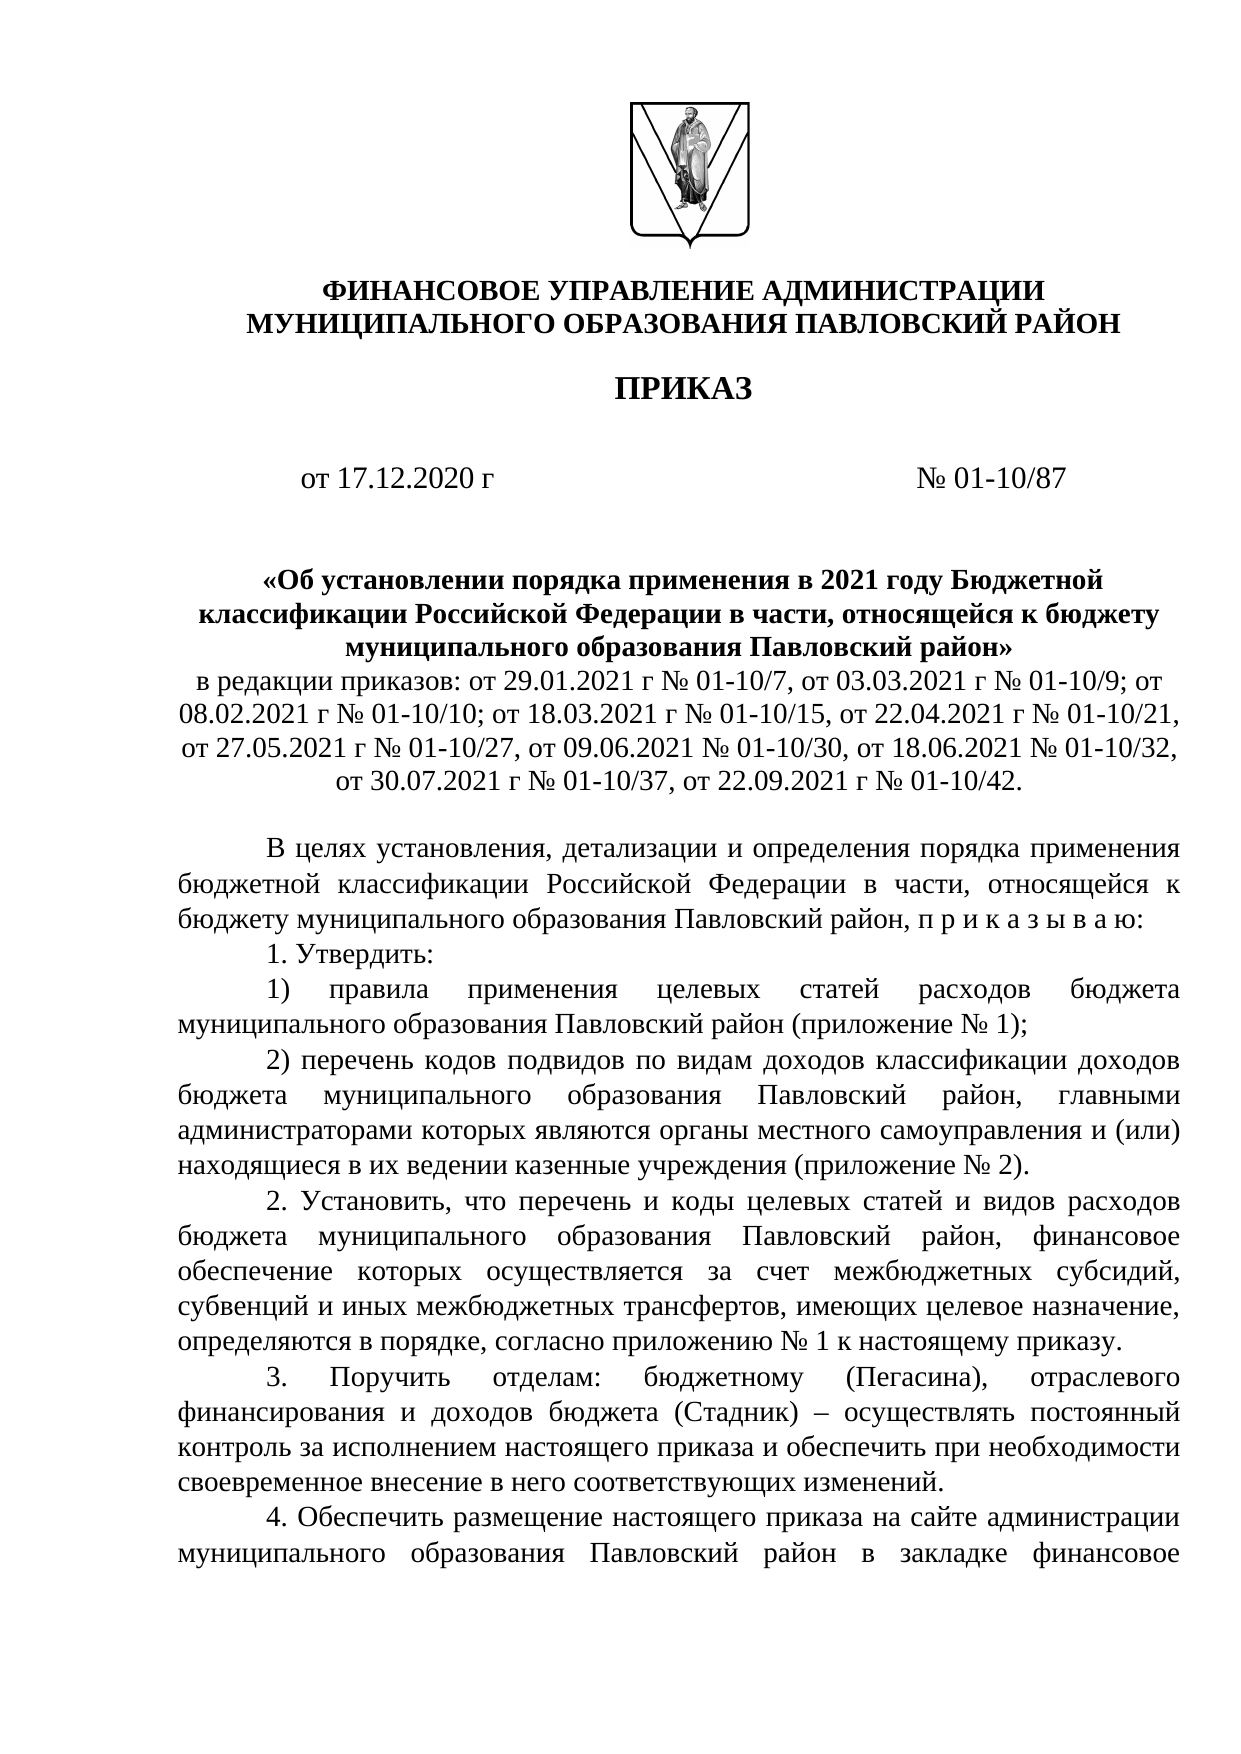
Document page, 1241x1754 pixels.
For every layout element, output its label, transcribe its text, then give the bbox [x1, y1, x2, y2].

text классификации Российской Федерации в части, относящейся к бюджету муниципального образования Павловский район» [177, 596, 1181, 663]
text 2) перечень кодов подвидов по видам доходов классификации доходов бюджета муниципального образования Павловский район, главными администраторами которых являются органы местного самоуправления и (или) находящиеся в их ведении казенные учреждения (приложение № 2). [177, 1042, 1181, 1181]
text 2. Установить, что перечень и коды целевых статей и видов расходов бюджета муниципального образования Павловский район, финансовое обеспечение которых осуществляется за счет межбюджетных субсидий, субвенций и иных межбюджетных трансфертов, имеющих целевое назначение, определяются в порядке, согласно приложению № 1 к настоящему приказу. [177, 1183, 1181, 1357]
text в редакции приказов: от 29.01.2021 г № 01-10/7, от 03.03.2021 г № 01-10/9; от 08.02.2021 г № 01-10/10; от 18.03.2021 г № 01-10/15, от 22.04.2021 г № 01-10/21, от 27.05.2021 г № 01-10/27, от 09.06.2021 № 01-10/30, от 18.06.2021 № 01-10/32, от 30.07.2021 г № 01-10/37, от 22.09.2021 г № 01-10/42. [177, 663, 1181, 797]
text ПРИКАЗ [177, 368, 1189, 407]
picture [630, 102, 750, 249]
text ФИНАНСОВОЕ УПРАВЛЕНИЕ АДМИНИСТРАЦИИ МУНИЦИПАЛЬНОГО ОБРАЗОВАНИЯ ПАВЛОВСКИЙ РАЙОН [177, 273, 1189, 340]
text 1) правила применения целевых статей расходов бюджета муниципального образования Павловский район (приложение № 1); [177, 971, 1181, 1040]
text 1. Утвердить: [177, 936, 1181, 970]
text В целях установления, детализации и определения порядка применения бюджетной классификации Российской Федерации в части, относящейся к бюджету муниципального образования Павловский район, п р и к а з ы в а ю: [177, 831, 1181, 934]
text 3. Поручить отделам: бюджетному (Пегасина), отраслевого финансирования и доходов бюджета (Стадник) – осуществлять постоянный контроль за исполнением настоящего приказа и обеспечить при необходимости своевременное внесение в него соответствующих изменений. [177, 1359, 1181, 1498]
text «Об установлении порядка применения в 2021 году Бюджетной [177, 562, 1181, 596]
text от 17.12.2020 г № 01-10/87 [177, 459, 1189, 495]
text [177, 1499, 1181, 1568]
